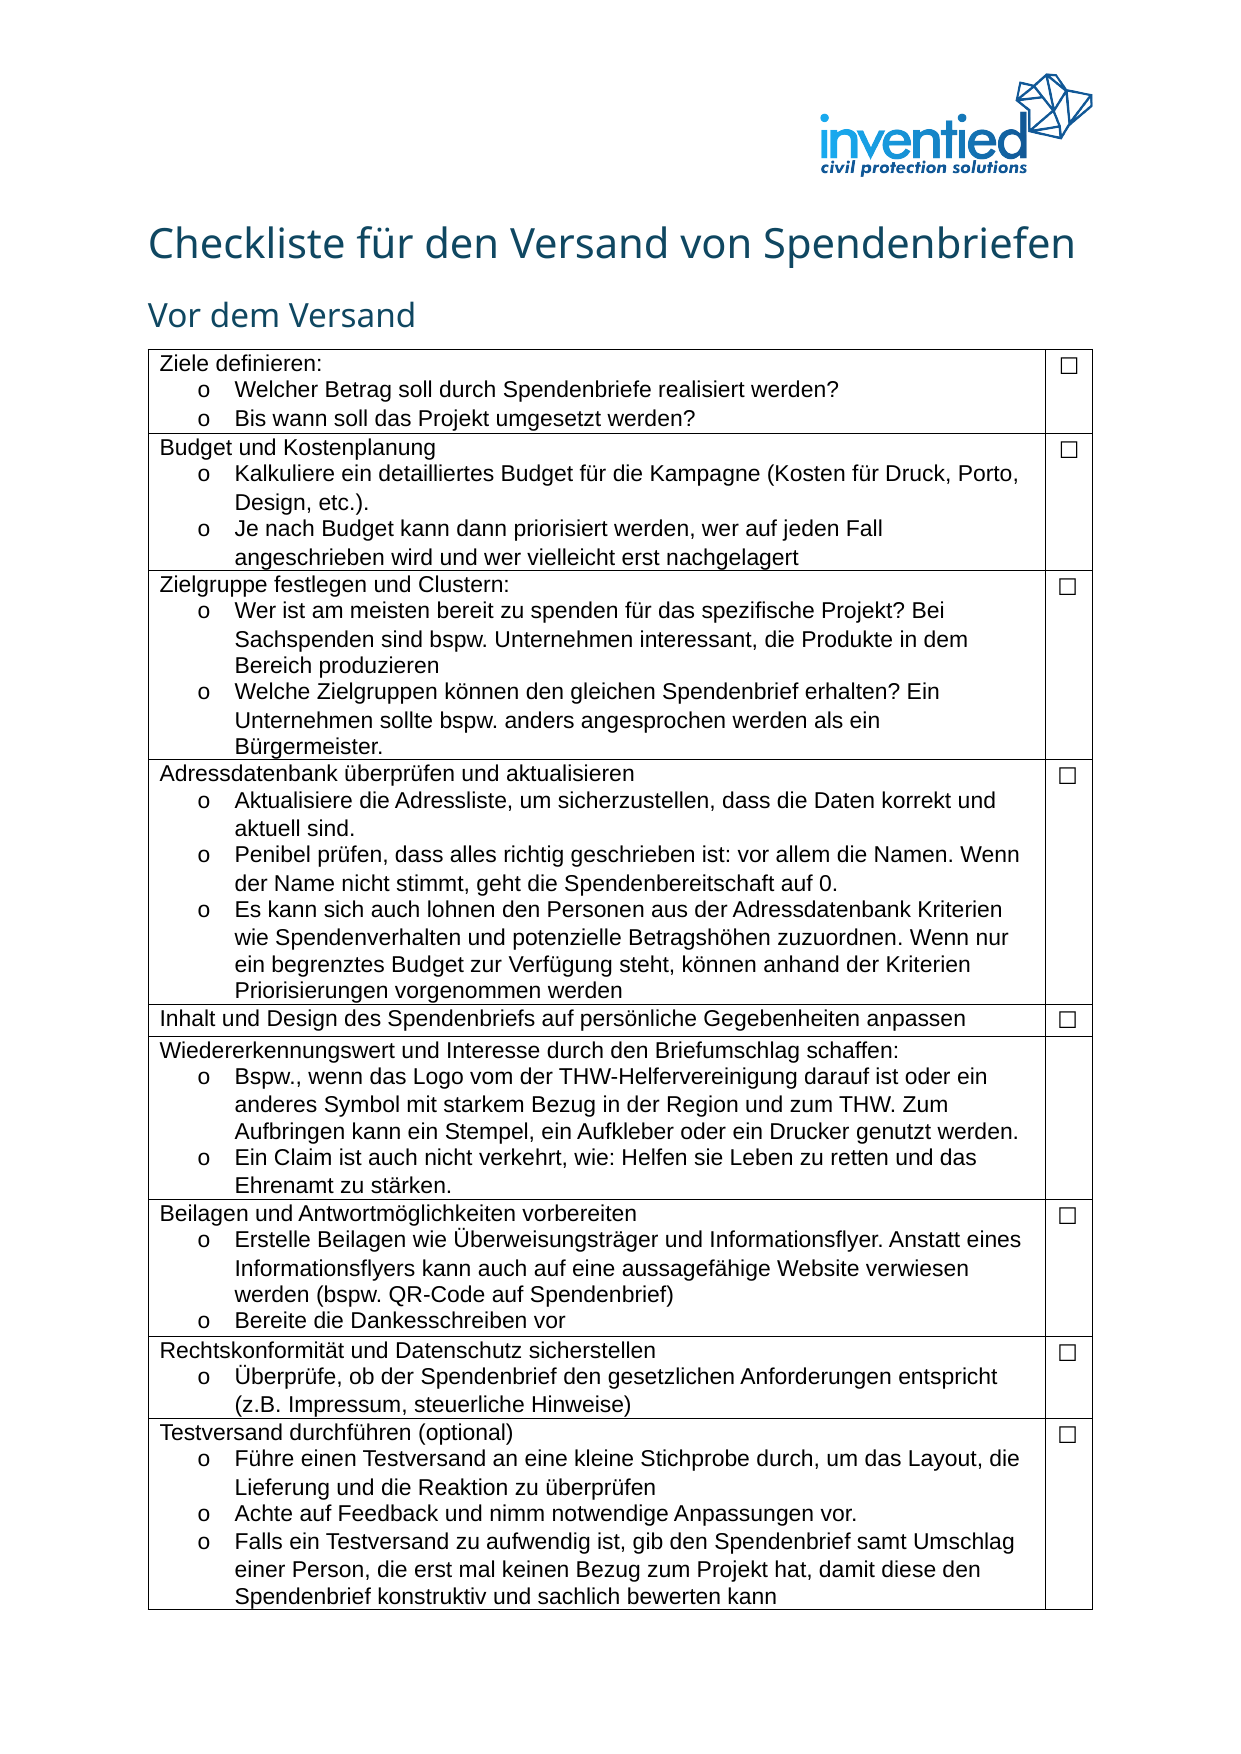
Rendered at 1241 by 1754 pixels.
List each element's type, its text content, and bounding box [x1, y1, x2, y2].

table_cell Zielgruppe festlegen und Clustern: Wer ist am meisten bereit zu spenden für das spezifische Projekt? Bei Sachspenden sind bspw. Unternehmen interessant, die Produkte in dem Bereich produzieren Welche Zielgruppen können den gleichen Spendenbrief erhalten? Ein Unternehmen sollte bspw. anders angesprochen werden als ein Bürgermeister. [149, 571, 1045, 759]
table_cell Wiedererkennungswert und Interesse durch den Briefumschlag schaffen: Bspw., wenn das Logo vom der THW-Helfervereinigung darauf ist oder ein anderes Symbol mit starkem Bezug in der Region und zum THW. Zum Aufbringen kann ein Stempel, ein Aufkleber oder ein Drucker genutzt werden. Ein Claim ist auch nicht verkehrt, wie: Helfen sie Leben zu retten und das Ehrenamt zu stärken. [149, 1037, 1045, 1199]
table_cell Budget und Kostenplanung Kalkuliere ein detailliertes Budget für die Kampagne (Kosten für Druck, Porto, Design, etc.). Je nach Budget kann dann priorisiert werden, wer auf jeden Fall angeschrieben wird und wer vielleicht erst nachgelagert [149, 434, 1045, 570]
table_cell Rechtskonformität und Datenschutz sicherstellen Überprüfe, ob der Spendenbrief den gesetzlichen Anforderungen entspricht (z.B. Impressum, steuerliche Hinweise) [149, 1337, 1045, 1418]
table_cell Inhalt und Design des Spendenbriefs auf persönliche Gegebenheiten anpassen [149, 1005, 1045, 1036]
table_cell Testversand durchführen (optional) Führe einen Testversand an eine kleine Stichprobe durch, um das Layout, die Lieferung und die Reaktion zu überprüfen Achte auf Feedback und nimm notwendige Anpassungen vor. Falls ein Testversand zu aufwendig ist, gib den Spendenbrief samt Umschlag einer Person, die erst mal keinen Bezug zum Projekt hat, damit diese den Spendenbrief konstruktiv und sachlich bewerten kann [149, 1419, 1045, 1609]
subtitle Vor dem Versand [148, 292, 1093, 337]
table_cell Adressdatenbank überprüfen und aktualisieren Aktualisiere die Adressliste, um sicherzustellen, dass die Daten korrekt und aktuell sind. Penibel prüfen, dass alles richtig geschrieben ist: vor allem die Namen. Wenn der Name nicht stimmt, geht die Spendenbereitschaft auf 0. Es kann sich auch lohnen den Personen aus der Adressdatenbank Kriterien wie Spendenverhalten und potenzielle Betragshöhen zuzuordnen. Wenn nur ein begrenztes Budget zur Verfügung steht, können anhand der Kriterien Priorisierungen vorgenommen werden [149, 760, 1045, 1003]
table_cell Beilagen und Antwortmöglichkeiten vorbereiten Erstelle Beilagen wie Überweisungsträger und Informationsflyer. Anstatt eines Informationsflyers kann auch auf eine aussagefähige Website verwiesen werden (bspw. QR-Code auf Spendenbrief) Bereite die Dankesschreiben vor [149, 1200, 1045, 1336]
picture [820, 73, 1093, 177]
table_header Ziele definieren: Welcher Betrag soll durch Spendenbriefe realisiert werden? Bis wann soll das Projekt umgesetzt werden? [149, 350, 1045, 433]
table_cell [1046, 1037, 1092, 1199]
subtitle Checkliste für den Versand von Spendenbriefen [148, 214, 1093, 271]
